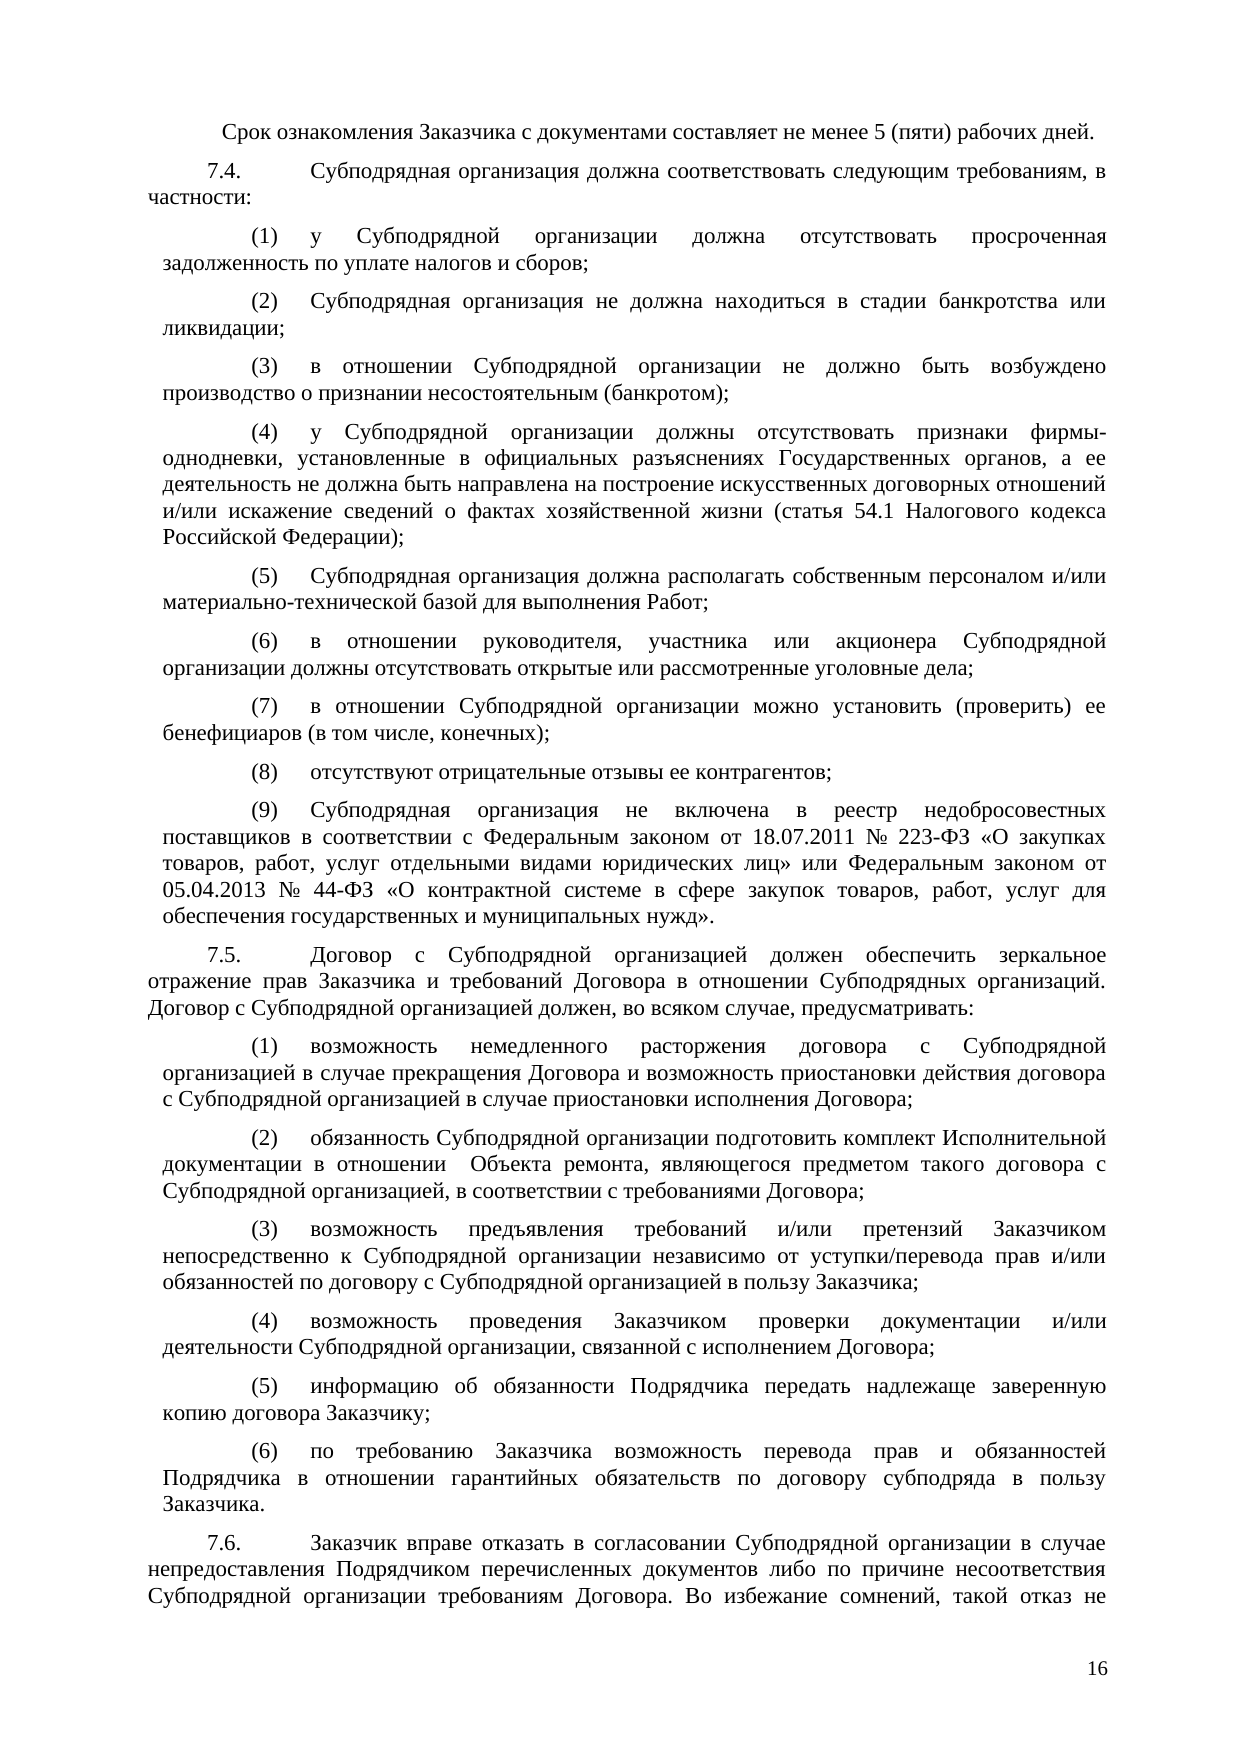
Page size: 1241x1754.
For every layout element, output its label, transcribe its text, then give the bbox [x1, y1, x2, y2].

text возможность проведения Заказчиком проверки документации и/или деятельности Субподрядной организации, связанной с исполнением Договора; [162, 1307, 1107, 1360]
text отсутствуют отрицательные отзывы ее контрагентов; [162, 758, 1107, 784]
text возможность немедленного расторжения договора с Субподрядной организацией в случае прекращения Договора и возможность приостановки действия договора с Субподрядной организацией в случае приостановки исполнения Договора; [162, 1032, 1107, 1111]
text в отношении руководителя, участника или акционера Субподрядной организации должны отсутствовать открытые или рассмотренные уголовные дела; [162, 627, 1107, 680]
text Договор с Субподрядной организацией должен обеспечить зеркальное отражение прав Заказчика и требований Договора в отношении Субподрядных организаций. Договор с Субподрядной организацией должен, во всяком случае, предусматривать: [148, 941, 1107, 1020]
text Субподрядная организация не включена в реестр недобросовестных поставщиков в соответствии с Федеральным законом от 18.07.2011 № 223-ФЗ «О закупках товаров, работ, услуг отдельными видами юридических лиц» или Федеральным законом от 05.04.2013 № 44-ФЗ «О контрактной системе в сфере закупок товаров, работ, услуг для обеспечения государственных и муниципальных нужд». [162, 797, 1107, 928]
text возможность предъявления требований и/или претензий Заказчиком непосредственно к Субподрядной организации независимо от уступки/перевода прав и/или обязанностей по договору с Субподрядной организацией в пользу Заказчика; [162, 1216, 1107, 1294]
list Срок ознакомления Заказчика с документами составляет не менее 5 (пяти) рабочих дней. [222, 118, 1107, 144]
text Субподрядная организация не должна находиться в стадии банкротства или ликвидации; [162, 287, 1107, 340]
text Субподрядная организация должна располагать собственным персоналом и/или материально-технической базой для выполнения Работ; [162, 562, 1107, 615]
text информацию об обязанности Подрядчика передать надлежаще заверенную копию договора Заказчику; [162, 1372, 1107, 1425]
text по требованию Заказчика возможность перевода прав и обязанностей Подрядчика в отношении гарантийных обязательств по договору субподряда в пользу Заказчика. [162, 1437, 1107, 1517]
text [148, 1529, 1107, 1608]
text у Субподрядной организации должна отсутствовать просроченная задолженность по уплате налогов и сборов; [162, 222, 1107, 275]
text Субподрядная организация должна соответствовать следующим требованиям, в частности: [148, 157, 1107, 210]
text в отношении Субподрядной организации можно установить (проверить) ее бенефициаров (в том числе, конечных); [162, 692, 1107, 745]
text у Субподрядной организации должны отсутствовать признаки фирмы-однодневки, установленные в официальных разъяснениях Государственных органов, а ее деятельность не должна быть направлена на построение искусственных договорных отношений и/или искажение сведений о фактах хозяйственной жизни (статья 54.1 Налогового кодекса Российской Федерации); [162, 418, 1107, 549]
text обязанность Субподрядной организации подготовить комплект Исполнительной документации в отношении Объекта ремонта, являющегося предметом такого договора с Субподрядной организацией, в соответствии с требованиями Договора; [162, 1124, 1107, 1203]
text в отношении Субподрядной организации не должно быть возбуждено производство о признании несостоятельным (банкротом); [162, 353, 1107, 405]
